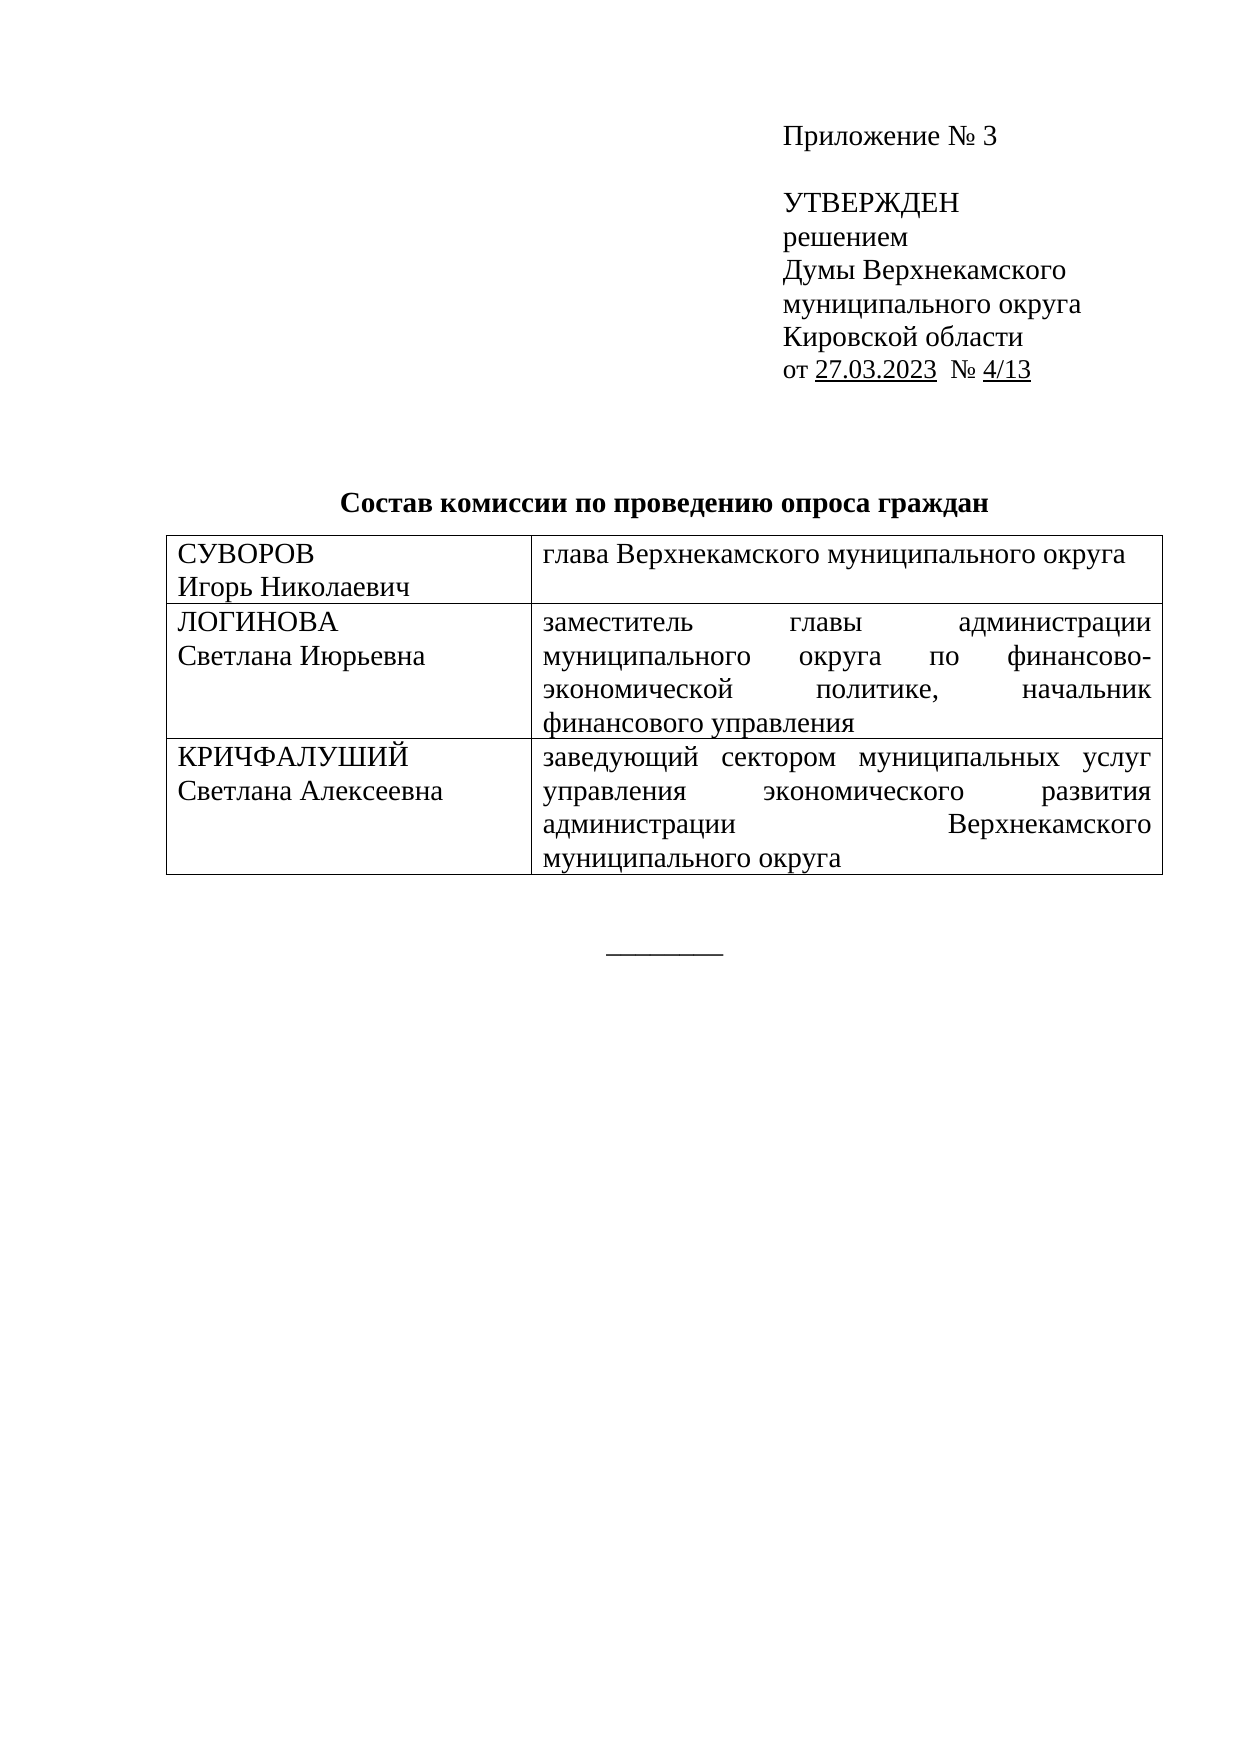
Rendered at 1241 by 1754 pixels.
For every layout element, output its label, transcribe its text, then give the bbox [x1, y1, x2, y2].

text Думы Верхнекамского [783, 252, 1152, 286]
table_cell КРИЧФАЛУШИЙ Светлана Алексеевна [167, 739, 531, 873]
text от 27.03.2023 № 4/13 [783, 353, 1152, 384]
table_header СУВОРОВ Игорь Николаевич [167, 536, 531, 603]
text ________ [177, 925, 1152, 958]
table_cell заведующий сектором муниципальных услуг управления экономического развития администрации Верхнекамского муниципального округа [532, 739, 1162, 873]
text Приложение № 3 [783, 118, 1152, 152]
text Кировской области [783, 319, 1152, 353]
text решением [783, 219, 1152, 252]
table_header глава Верхнекамского муниципального округа [532, 536, 1162, 603]
text УТВЕРЖДЕН [783, 185, 1152, 219]
table_cell заместитель главы администрации муниципального округа по финансово-экономической политике, начальник финансового управления [532, 604, 1162, 738]
table_cell ЛОГИНОВА Светлана Июрьевна [167, 604, 531, 738]
text Состав комиссии по проведению опроса граждан [177, 485, 1152, 518]
text муниципального округа [783, 286, 1152, 319]
